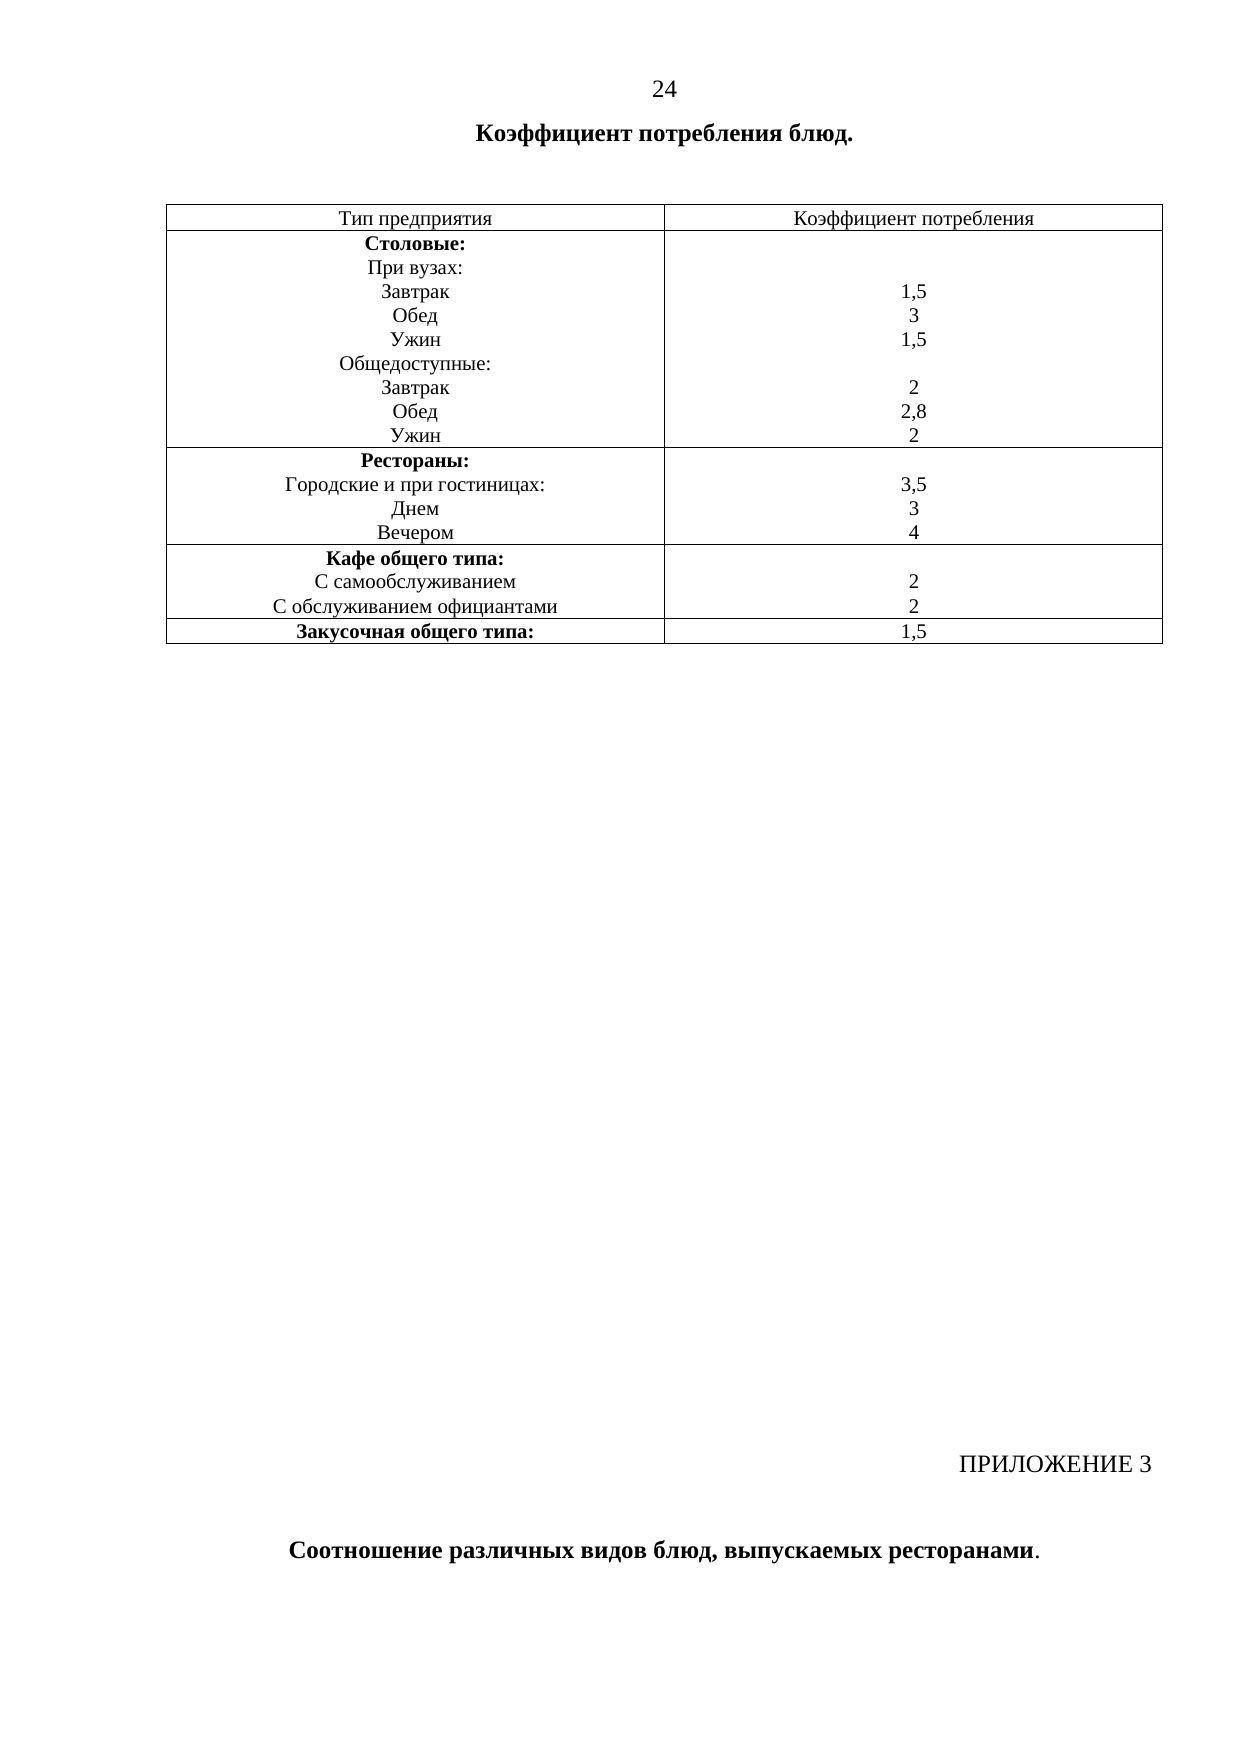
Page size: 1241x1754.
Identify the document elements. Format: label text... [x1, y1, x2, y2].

text Соотношение различных видов блюд, выпускаемых ресторанами. [177, 1535, 1152, 1564]
table_cell 2 2 [665, 545, 1162, 618]
table_cell 3,5 3 4 [665, 448, 1162, 544]
table_cell 1,5 [665, 619, 1162, 643]
table_header Коэффициент потребления [665, 205, 1162, 229]
table_header Тип предприятия [167, 205, 664, 229]
table_cell 1,5 3 1,5 2 2,8 2 [665, 231, 1162, 447]
text ПРИЛОЖЕНИЕ 3 [177, 1449, 1152, 1477]
table_cell Кафе общего типа: С самообслуживанием С обслуживанием официантами [167, 545, 664, 618]
table_cell Закусочная общего типа: [167, 619, 664, 643]
table_cell Рестораны: Городские и при гостиницах: Днем Вечером [167, 448, 664, 544]
text Коэффициент потребления блюд. [177, 118, 1152, 147]
table_cell Столовые: При вузах: Завтрак Обед Ужин Общедоступные: Завтрак Обед Ужин [167, 231, 664, 447]
